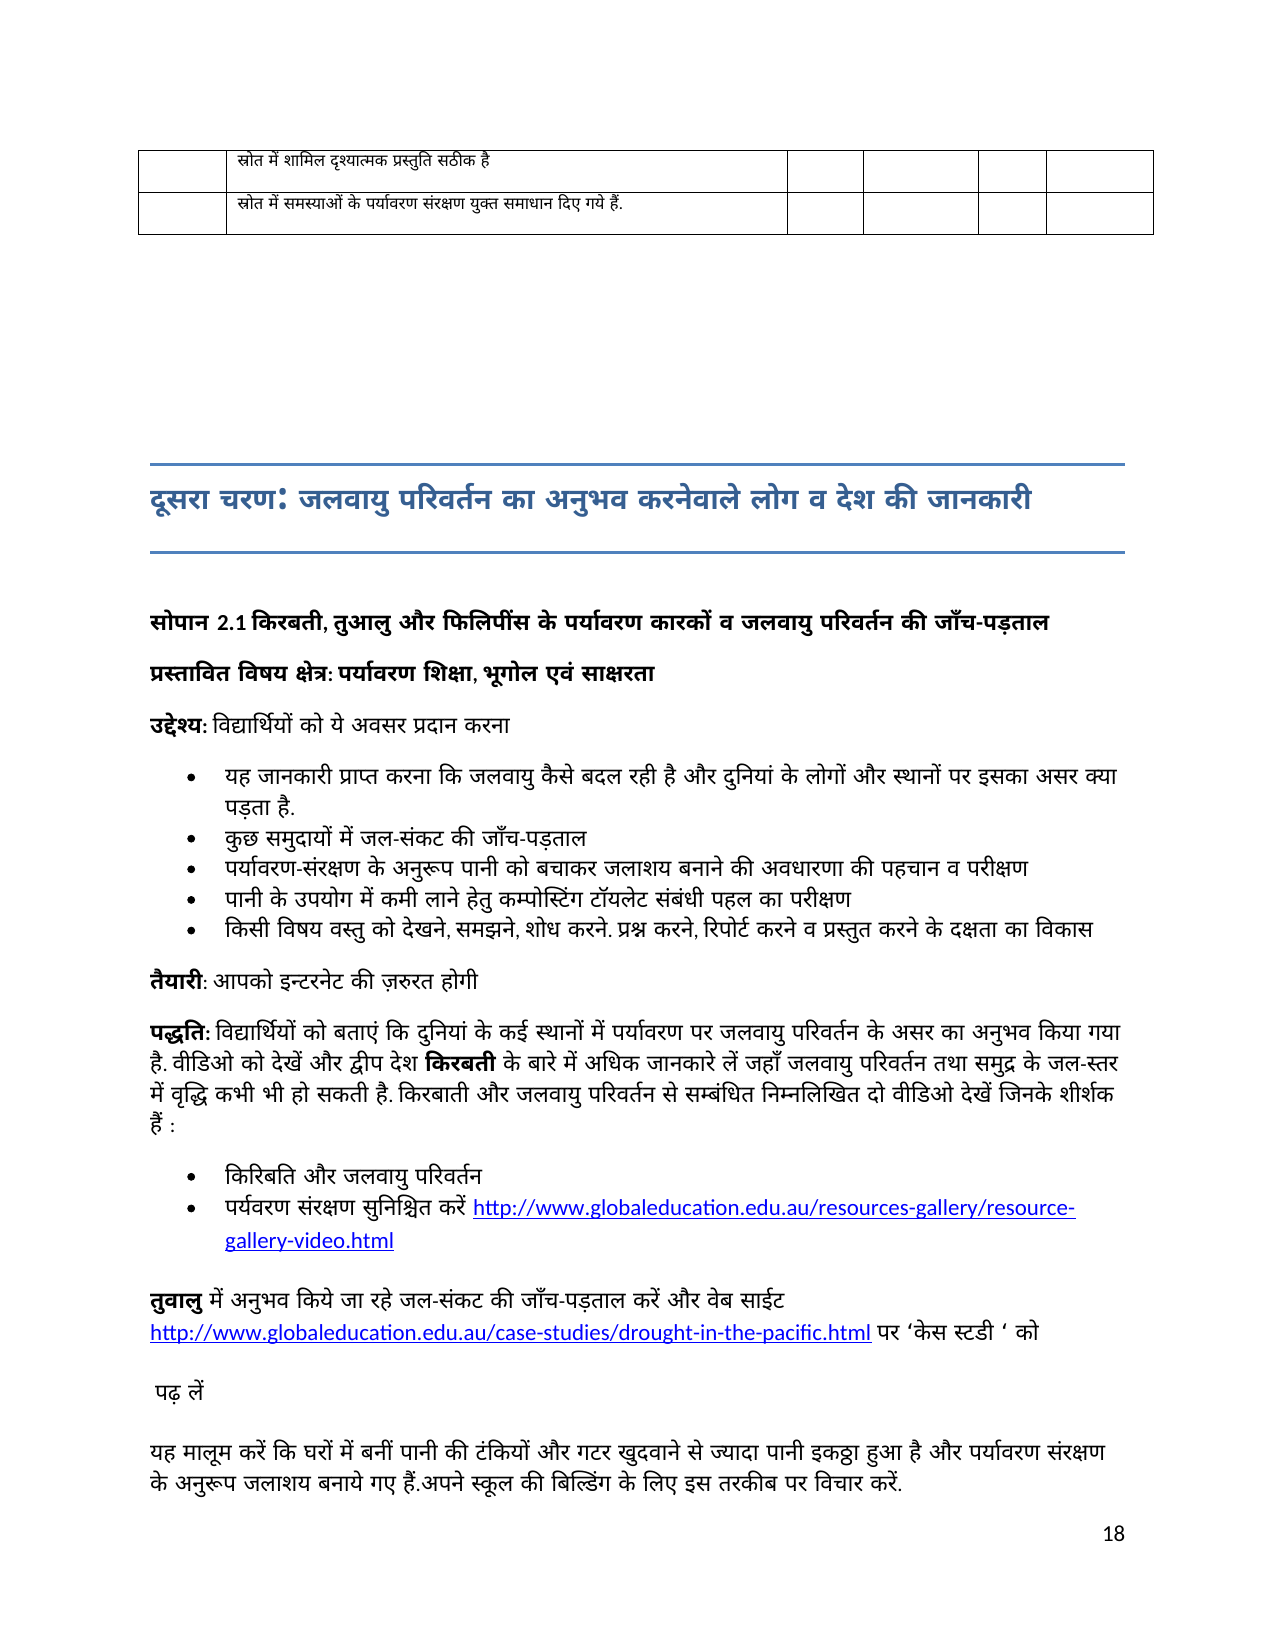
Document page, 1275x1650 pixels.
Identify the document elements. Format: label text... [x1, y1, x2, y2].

table_cell [979, 151, 1046, 192]
text पद्धति: विद्यार्थियों को बताएं कि दुनियां के कई स्थानों में पर्यावरण पर जलवायु परिवर्तन के असर का अनुभव किया गया है. वीडिओ को देखें और द्वीप देश किरबती के बारे में अधिक जानकारे लें जहाँ जलवायु परिवर्तन तथा समुद्र के जल-स्तर में वृद्धि कभी भी हो सकती है. किरबाती और जलवायु परिवर्तन से सम्बंधित निम्नलिखित दो वीडिओ देखें जिनके शीर्शक हैं : [150, 1019, 1125, 1138]
list यह जानकारी प्राप्त करना कि जलवायु कैसे बदल रही है और दुनियां के लोगों और स्थानों पर इसका असर क्या पड़ता है. [187, 763, 1125, 821]
table_cell [1047, 193, 1153, 234]
text प्रस्तावित विषय क्षेत्र: पर्यावरण शिक्षा, भूगोल एवं साक्षरता [494, 661, 1125, 687]
table_cell [864, 151, 978, 192]
table_cell स्रोत में शामिल दृश्यात्मक प्रस्तुति सठीक है [227, 151, 787, 192]
text तैयारी: आपको इन्टरनेट की ज़रुरत होगी [150, 968, 1125, 995]
text तुवालु में अनुभव किये जा रहे जल-संकट की जाँच-पड़ताल करें और वेब साईट http://www.globaleducation.edu.au/case-studies/drought-in-the-pacific.html पर ‘केस स्टडी ‘ को [150, 1287, 1125, 1346]
text यह मालूम करें कि घरों में बनीं पानी की टंकियों और गटर खुदवाने से ज्यादा पानी इकठ्ठा हुआ है और पर्यावरण संरक्षण के अनुरूप जलाशय बनाये गए हैं.अपने स्कूल की बिल्डिंग के लिए इस तरकीब पर विचार करें. [150, 1439, 1125, 1496]
list किरिबति और जलवायु परिवर्तन [187, 1163, 1125, 1189]
table_cell [1047, 151, 1153, 192]
subtitle दूसरा चरण: जलवायु परिवर्तन का अनुभव करनेवाले लोग व देश की जानकारी [150, 466, 1125, 551]
text सोपान 2.1 किरबती, तुआलु और फिलिपींस के पर्यावरण कारकों व जलवायु परिवर्तन की जाँच-पड़ताल [150, 608, 1125, 636]
text उद्देश्य: विद्यार्थियों को ये अवसर प्रदान करना [150, 712, 1125, 739]
list पानी के उपयोग में कमी लाने हेतु कम्पोस्टिंग टॉयलेट संबंधी पहल का परीक्षण [187, 886, 490, 913]
list पानी के उपयोग में कमी लाने हेतु कम्पोस्टिंग टॉयलेट संबंधी पहल का परीक्षण [471, 886, 1125, 913]
list कुछ समुदायों में जल-संकट की जाँच-पड़ताल [293, 825, 1125, 851]
list पर्यावरण-संरक्षण के अनुरूप पानी को बचाकर जलाशय बनाने की अवधारणा की पहचान व परीक्षण [187, 855, 1125, 882]
text प्रस्तावित विषय क्षेत्र: पर्यावरण शिक्षा, भूगोल एवं साक्षरता [150, 661, 516, 687]
table_cell [864, 193, 978, 234]
table_cell स्रोत में समस्याओं के पर्यावरण संरक्षण युक्त समाधान दिए गये हैं. [227, 193, 787, 234]
table_cell [979, 193, 1046, 234]
list किसी विषय वस्तु को देखने, समझने, शोध करने. प्रश्न करने, रिपोर्ट करने व प्रस्तुत करने के दक्षता का विकास [187, 917, 1125, 943]
list कुछ समुदायों में जल-संकट की जाँच-पड़ताल [187, 825, 328, 851]
table_cell [788, 151, 863, 192]
table_cell [139, 151, 226, 192]
table_cell [788, 193, 863, 234]
table_cell [139, 193, 226, 234]
list पर्यवरण संरक्षण सुनिश्चित करें http://www.globaleducation.edu.au/resources-gallery/resource-gallery-video.html [187, 1193, 1125, 1254]
text पढ़ लें [150, 1379, 1125, 1406]
